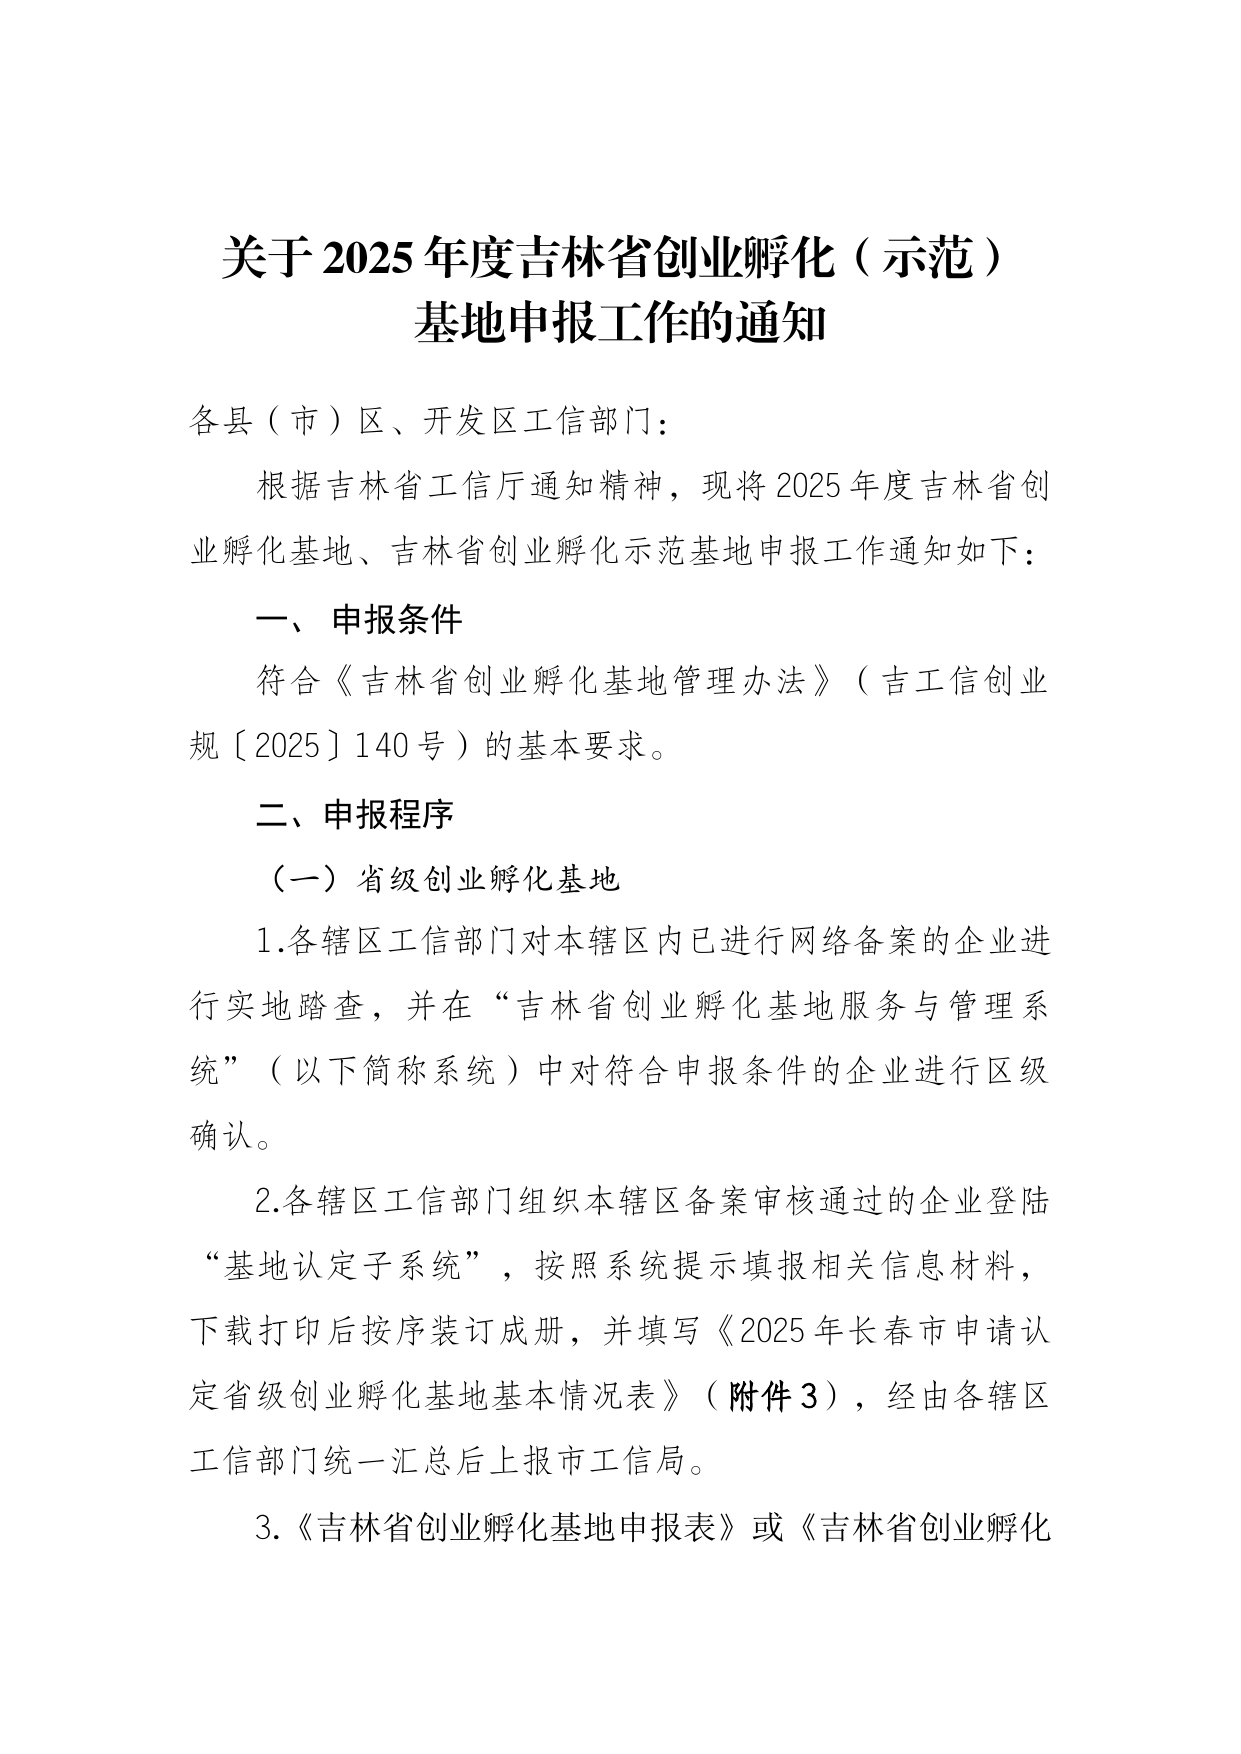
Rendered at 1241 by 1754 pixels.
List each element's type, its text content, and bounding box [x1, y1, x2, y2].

text 根据吉林省工信厅通知精神，现将2025年度吉林省创业孵化基地、吉林省创业孵化示范基地申报工作通知如下： [187, 454, 1053, 584]
list 1.各辖区工信部门对本辖区内已进行网络备案的企业进行实地踏查，并在“吉林省创业孵化基地服务与管理系统”（以下简称系统）中对符合申报条件的企业进行区级确认。 [187, 909, 1053, 1169]
list （一）省级创业孵化基地 [187, 844, 1053, 909]
text 符合《吉林省创业孵化基地管理办法》（吉工信创业规〔2025〕140号）的基本要求。 [187, 649, 1053, 779]
list 二、申报程序 [255, 779, 1053, 844]
text 各县（市）区、开发区工信部门： [187, 389, 1053, 454]
list 申报条件 [255, 584, 1053, 649]
list 2.各辖区工信部门组织本辖区备案审核通过的企业登陆“基地认定子系统”，按照系统提示填报相关信息材料，下载打印后按序装订成册，并填写《2025年长春市申请认定省级创业孵化基地基本情况表》（附件3），经由各辖区工信部门统一汇总后上报市工信局。 [187, 1169, 1053, 1494]
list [187, 1494, 1053, 1559]
text 关于2025年度吉林省创业孵化（示范） [187, 227, 1053, 292]
text 基地申报工作的通知 [187, 292, 1053, 357]
